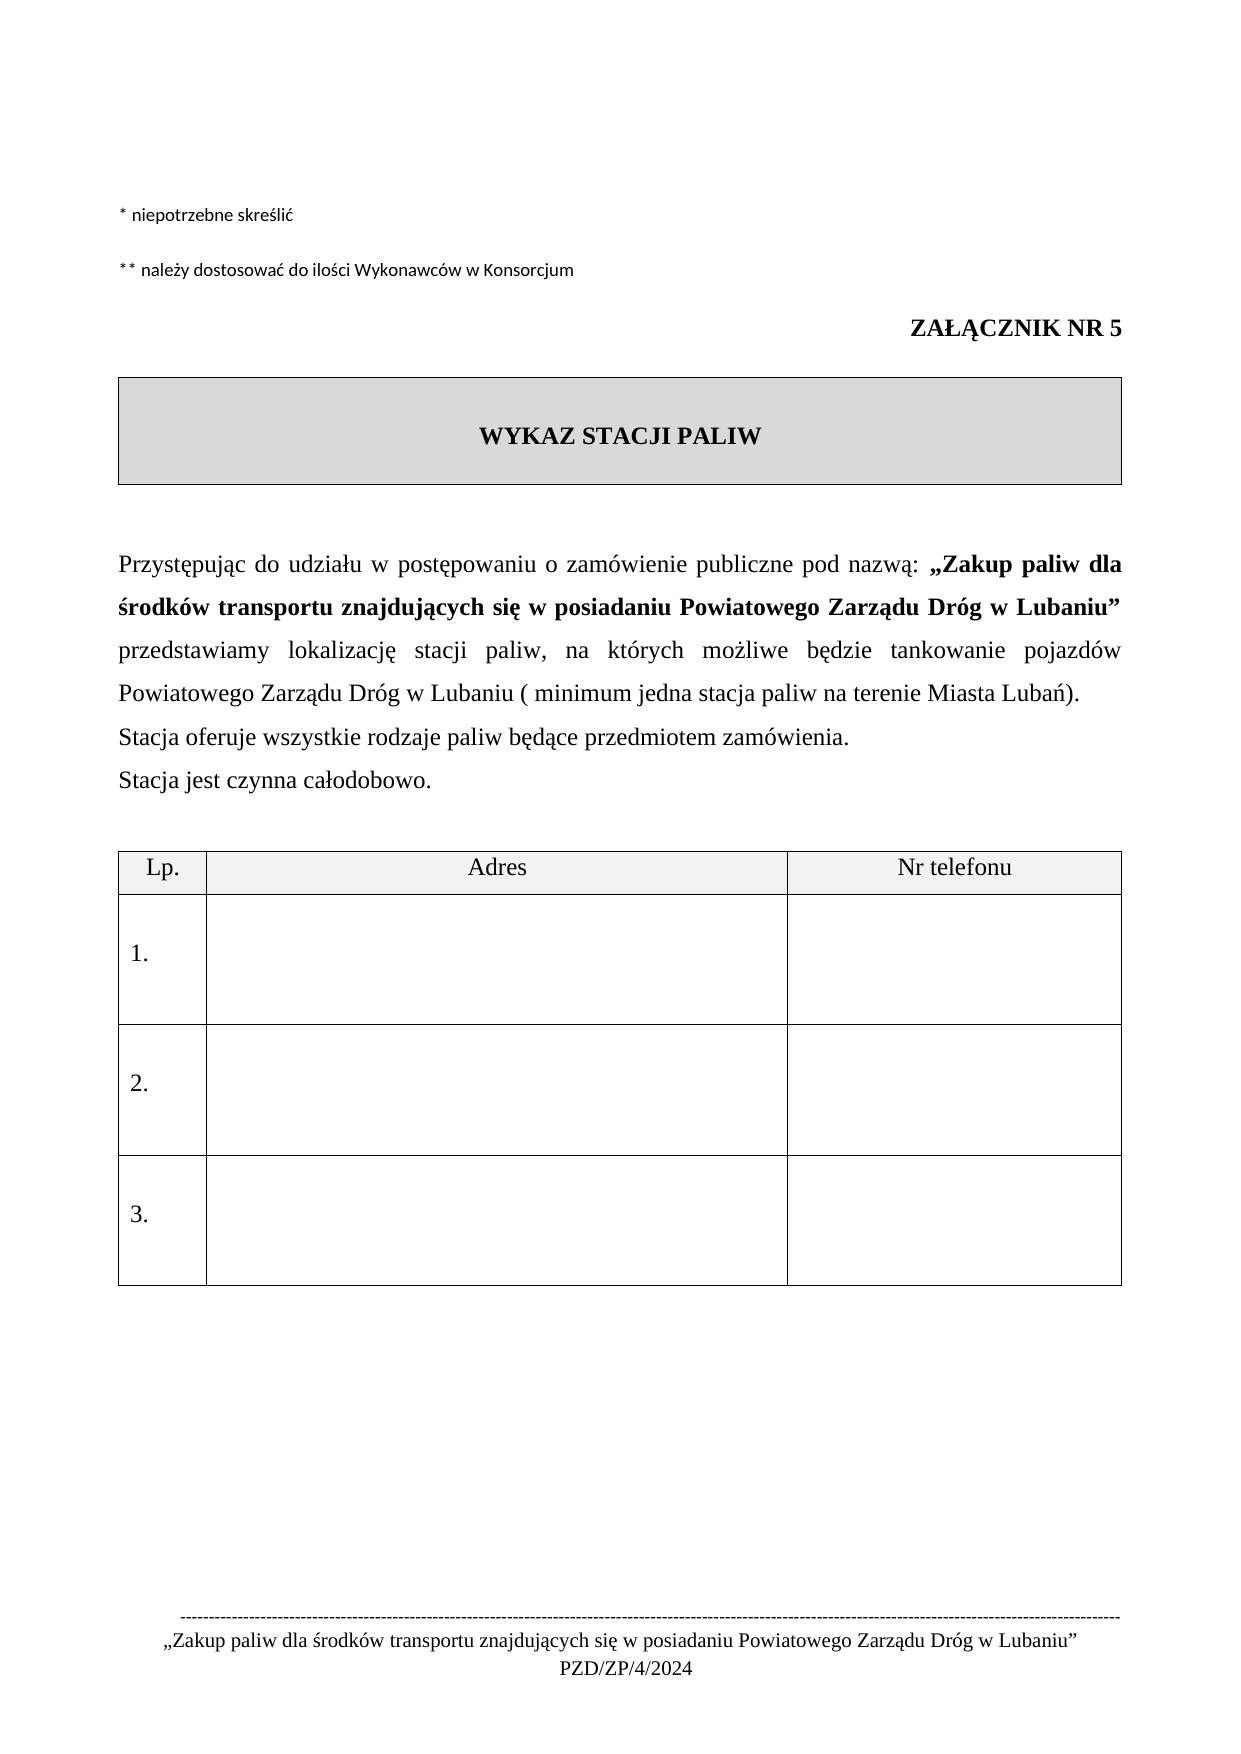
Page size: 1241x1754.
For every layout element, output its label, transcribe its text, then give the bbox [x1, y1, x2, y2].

text Przystępując do udziału w postępowaniu o zamówienie publiczne pod nazwą: „Zakup paliw dla środków transportu znajdujących się w posiadaniu Powiatowego Zarządu Dróg w Lubaniu” przedstawiamy lokalizację stacji paliw, na których możliwe będzie tankowanie pojazdów Powiatowego Zarządu Dróg w Lubaniu ( minimum jedna stacja paliw na terenie Miasta Lubań). [118, 549, 1122, 707]
table_cell 3. [119, 1156, 206, 1285]
table_header Adres [207, 852, 787, 894]
text ZAŁĄCZNIK NR 5 [118, 313, 1122, 342]
table_cell [207, 1156, 787, 1285]
text Stacja jest czynna całodobowo. [118, 765, 1122, 793]
text ** należy dostosować do ilości Wykonawców w Konsorcjum [118, 258, 1122, 281]
text * niepotrzebne skreślić [118, 203, 1122, 226]
table_cell [788, 1156, 1121, 1285]
table_cell [788, 895, 1121, 1024]
table_header Nr telefonu [788, 852, 1121, 894]
table_header WYKAZ STACJI PALIW [119, 378, 1121, 484]
table_header Lp. [119, 852, 206, 894]
table_cell [207, 895, 787, 1024]
text Stacja oferuje wszystkie rodzaje paliw będące przedmiotem zamówienia. [118, 722, 1122, 750]
table_cell [207, 1025, 787, 1154]
table_cell [788, 1025, 1121, 1154]
table_cell 1. [119, 895, 206, 1024]
table_cell 2. [119, 1025, 206, 1154]
